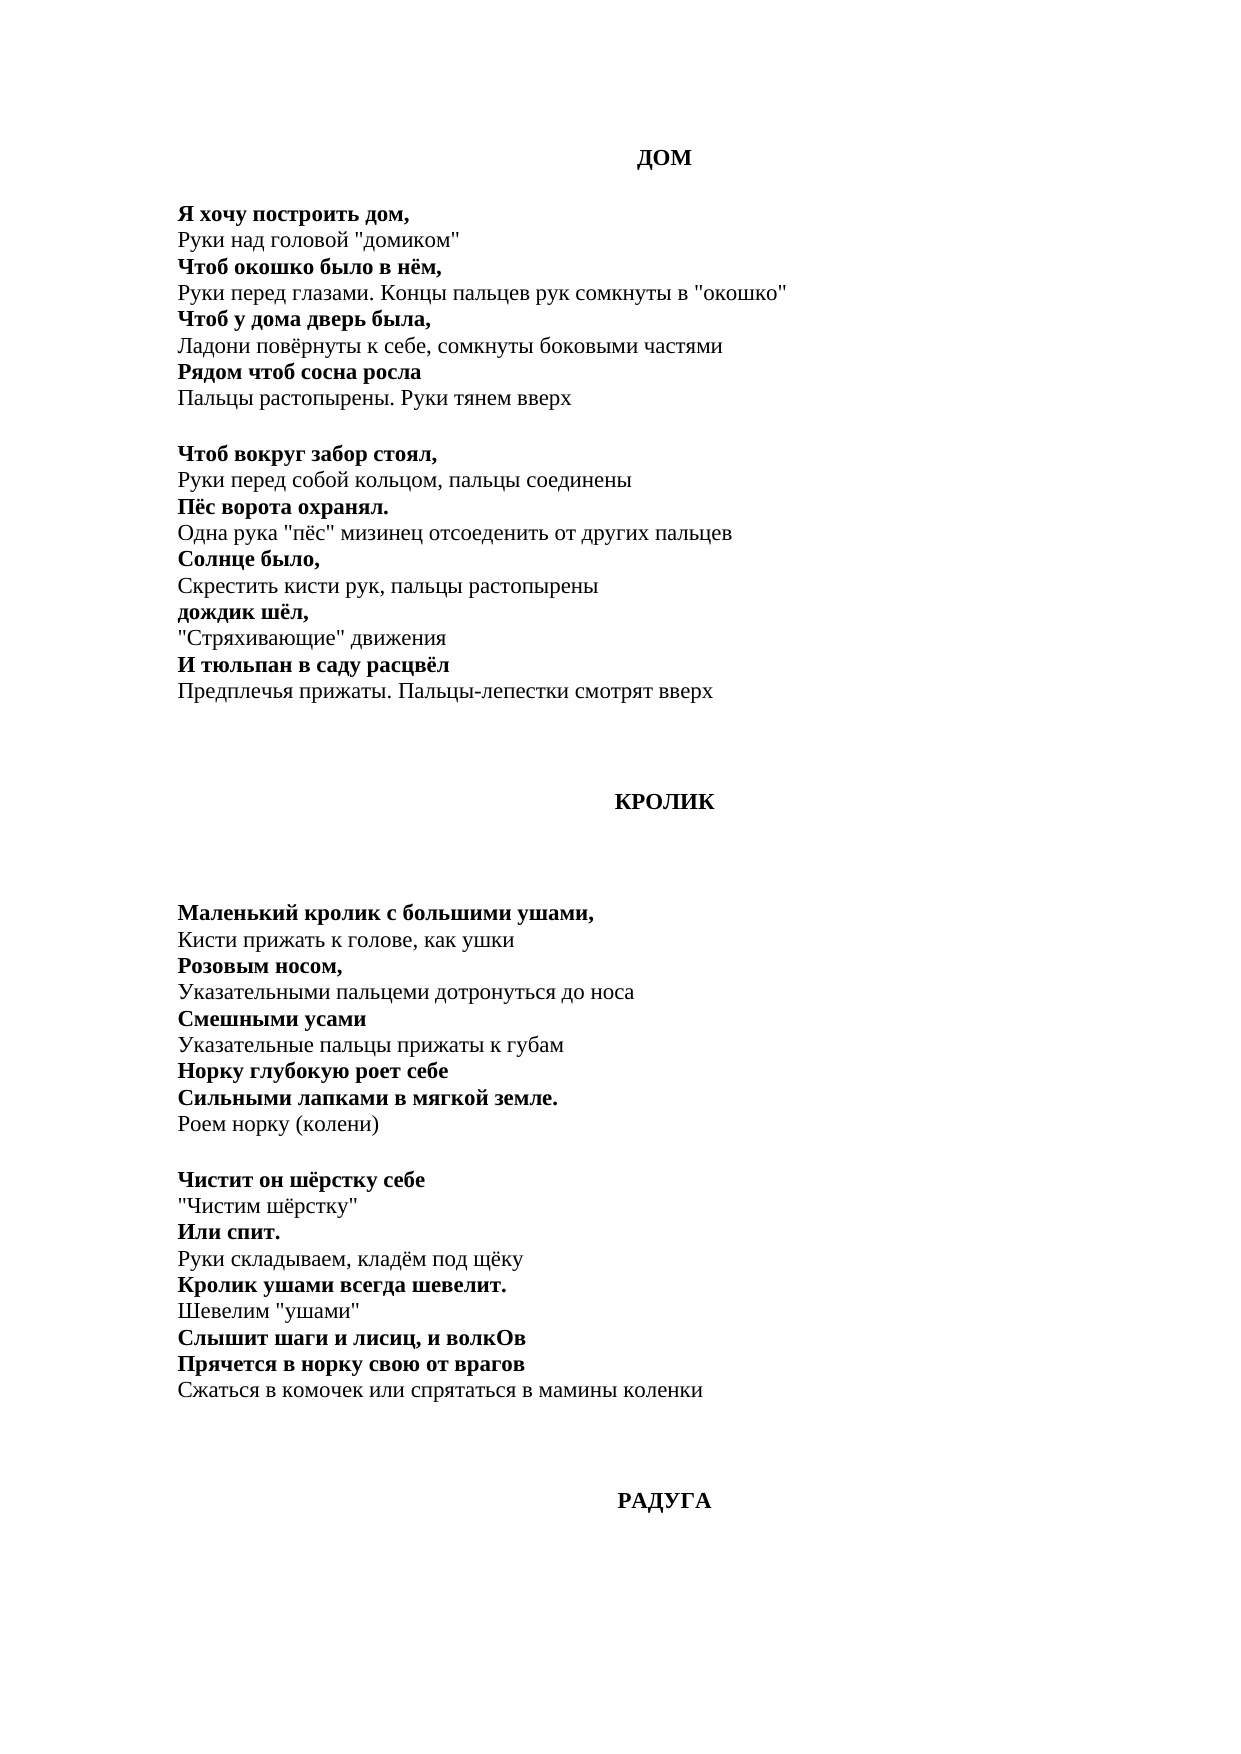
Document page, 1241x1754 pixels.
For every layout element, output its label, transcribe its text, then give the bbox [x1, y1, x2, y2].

text Я хочу построить дом, Руки над головой "домиком" Чтоб окошко было в нём, Руки перед глазами. Концы пальцев рук сомкнуты в "окошко" Чтоб у дома дверь была, Ладони повёрнуты к себе, сомкнуты боковыми частями Рядом чтоб сосна росла Пальцы растопырены. Руки тянем вверх [177, 200, 1152, 411]
text ДОМ [177, 118, 1152, 171]
text КРОЛИК [177, 788, 1152, 814]
text Чтоб вокруг забор стоял, Руки перед собой кольцом, пальцы соединены Пёс ворота охранял. Одна рука "пёс" мизинец отсоеденить от других пальцев Солнце было, Скрестить кисти рук, пальцы растопырены дождик шёл, "Стряхивающие" движения И тюльпан в саду расцвёл Предплечья прижаты. Пальцы-лепестки смотрят вверх [177, 440, 1152, 703]
text РАДУГА [177, 1487, 1152, 1514]
text Чистит он шёрстку себе "Чистим шёрстку" Или спит. Руки складываем, кладём под щёку Кролик ушами всегда шевелит. Шевелим "ушами" Слышит шаги и лисиц, и волкОв Прячется в норку свою от врагов Сжаться в комочек или спрятаться в мамины коленки [177, 1166, 1152, 1403]
text Маленький кролик с большими ушами, Кисти прижать к голове, как ушки Розовым носом, Указательными пальцеми дотронуться до носа Смешными усами Указательные пальцы прижаты к губам Норку глубокую роет себе Сильными лапками в мягкой земле. Роем норку (колени) [177, 899, 1152, 1136]
